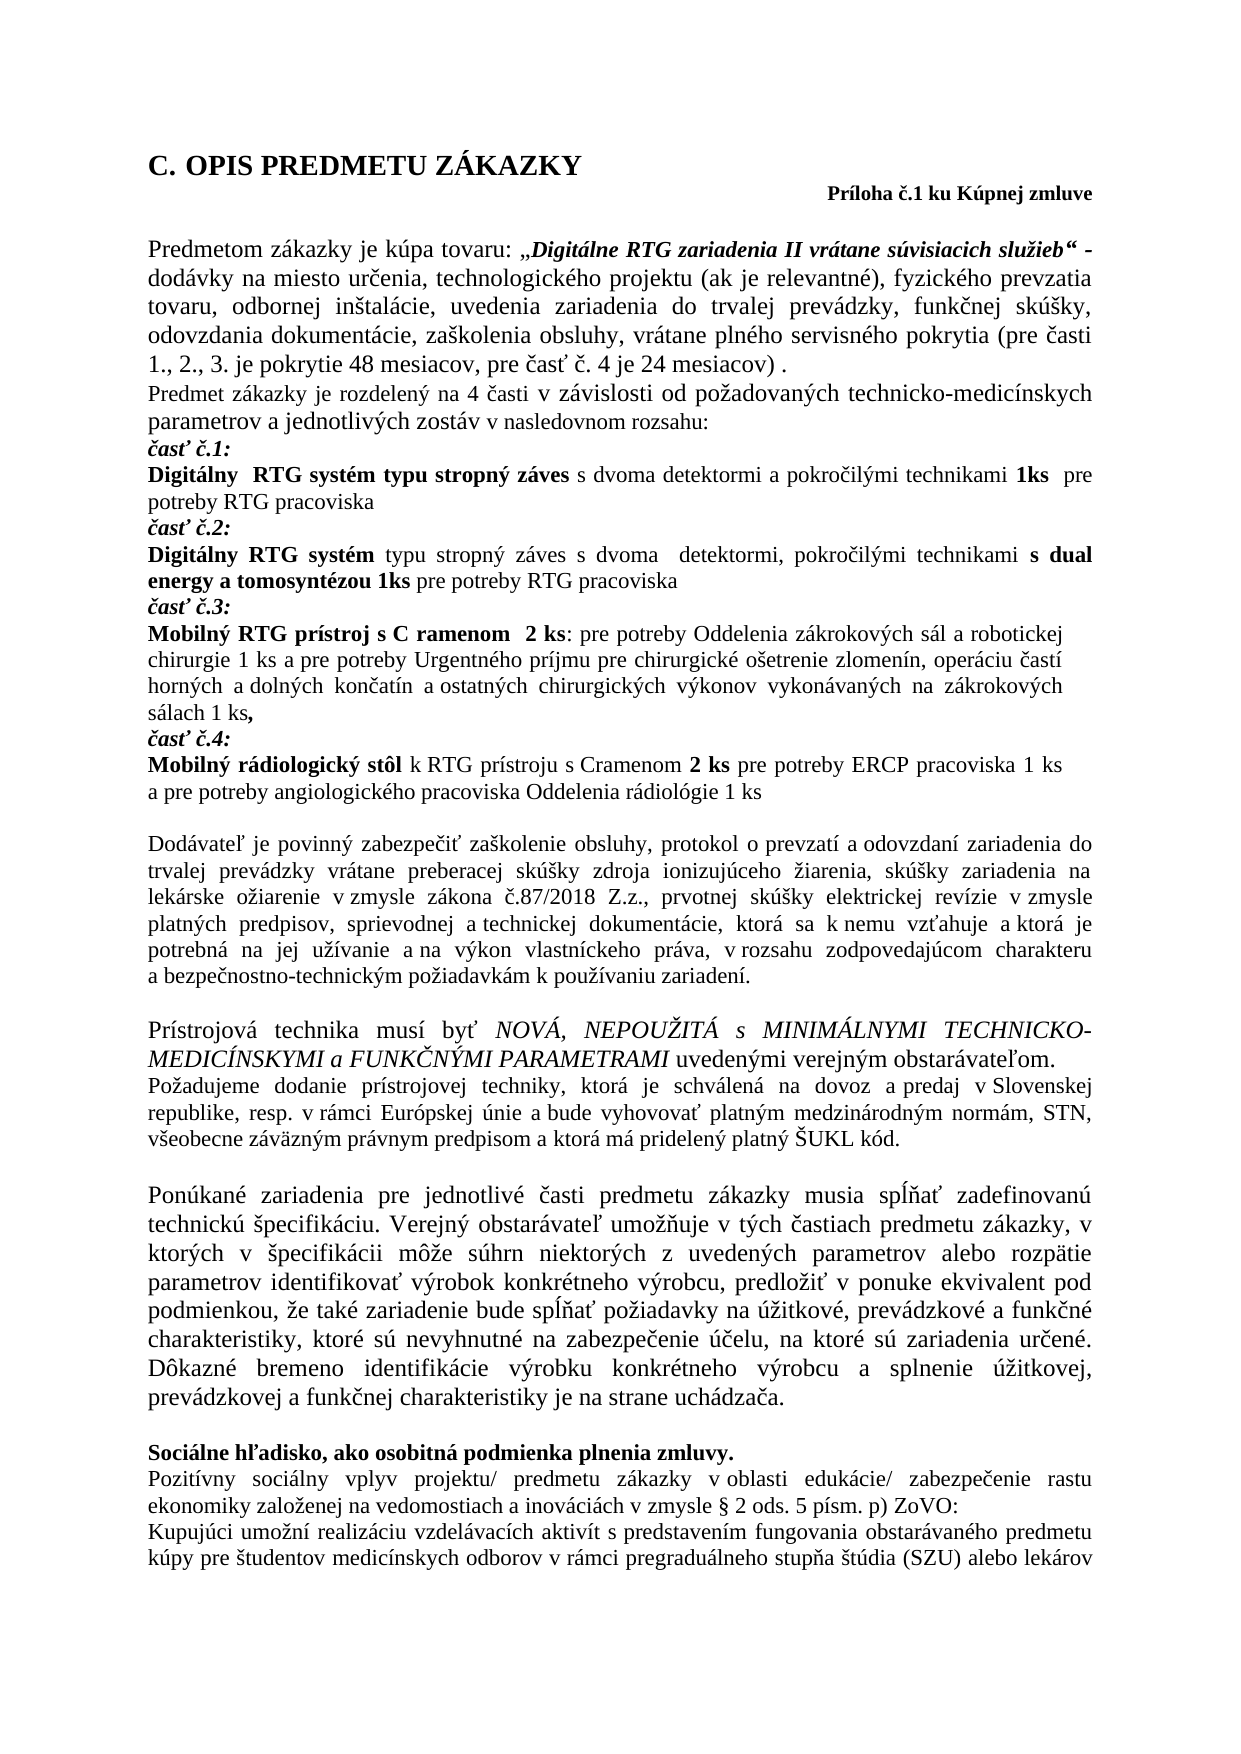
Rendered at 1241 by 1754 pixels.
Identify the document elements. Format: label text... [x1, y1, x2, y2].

text časť č.3: [148, 593, 1093, 620]
text Dodávateľ je povinný zabezpečiť zaškolenie obsluhy, protokol o prevzatí a odovzdaní zariadenia do trvalej prevádzky vrátane preberacej skúšky zdroja ionizujúceho žiarenia, skúšky zariadenia na lekárske ožiarenie v zmysle zákona č.87/2018 Z.z., prvotnej skúšky elektrickej revízie v zmysle platných predpisov, sprievodnej a technickej dokumentácie, ktorá sa k nemu vzťahuje a ktorá je potrebná na jej užívanie a na výkon vlastníckeho práva, v rozsahu zodpovedajúcom charakteru a bezpečnostno-technickým požiadavkám k používaniu zariadení. [148, 831, 1093, 989]
text Digitálny RTG systém typu stropný záves s dvoma detektormi a pokročilými technikami 1ks pre potreby RTG pracoviska [148, 462, 1093, 514]
text Predmetom zákazky je kúpa tovaru: „Digitálne RTG zariadenia II vrátane súvisiacich služieb“ - dodávky na miesto určenia, technologického projektu (ak je relevantné), fyzického prevzatia tovaru, odbornej inštalácie, uvedenia zariadenia do trvalej prevádzky, funkčnej skúšky, odovzdania dokumentácie, zaškolenia obsluhy, vrátane plného servisného pokrytia (pre časti 1., 2., 3. je pokrytie 48 mesiacov, pre časť č. 4 je 24 mesiacov) . [148, 234, 1093, 378]
text časť č.1: [148, 435, 1093, 462]
text časť č.4: [148, 725, 1063, 751]
text Mobilný rádiologický stôl k RTG prístroju s Cramenom 2 ks pre potreby ERCP pracoviska 1 ks a pre potreby angiologického pracoviska Oddelenia rádiológie 1 ks [148, 751, 1063, 804]
text časť č.2: [148, 514, 1093, 541]
list Sociálne hľadisko, ako osobitná podmienka plnenia zmluvy. [148, 1439, 1093, 1465]
text Požadujeme dodanie prístrojovej techniky, ktorá je schválená na dovoz a predaj v Slovenskej republike, resp. v rámci Európskej únie a bude vyhovovať platným medzinárodným normám, STN, všeobecne záväzným právnym predpisom a ktorá má pridelený platný ŠUKL kód. [148, 1072, 1093, 1152]
text Mobilný RTG prístroj s C ramenom 2 ks: pre potreby Oddelenia zákrokových sál a robotickej chirurgie 1 ks a pre potreby Urgentného príjmu pre chirurgické ošetrenie zlomenín, operáciu častí horných a dolných končatín a ostatných chirurgických výkonov vykonávaných na zákrokových sálach 1 ks, [148, 620, 1063, 725]
text Ponúkané zariadenia pre jednotlivé časti predmetu zákazky musia spĺňať zadefinovanú technickú špecifikáciu. Verejný obstarávateľ umožňuje v tých častiach predmetu zákazky, v ktorých v špecifikácii môže súhrn niektorých z uvedených parametrov alebo rozpätie parametrov identifikovať výrobok konkrétneho výrobcu, predložiť v ponuke ekvivalent pod podmienkou, že také zariadenie bude spĺňať požiadavky na úžitkové, prevádzkové a funkčné charakteristiky, ktoré sú nevyhnutné na zabezpečenie účelu, na ktoré sú zariadenia určené. Dôkazné bremeno identifikácie výrobku konkrétneho výrobcu a splnenie úžitkovej, prevádzkovej a funkčnej charakteristiky je na strane uchádzača. [148, 1180, 1093, 1410]
list Príloha č.1 ku Kúpnej zmluve [185, 181, 1093, 205]
text Digitálny RTG systém typu stropný záves s dvoma detektormi, pokročilými technikami s dual energy a tomosyntézou 1ks pre potreby RTG pracoviska [148, 541, 1093, 593]
text Prístrojová technika musí byť NOVÁ, NEPOUŽITÁ s MINIMÁLNYMI TECHNICKO-MEDICÍNSKYMI a FUNKČNÝMI PARAMETRAMI uvedenými verejným obstarávateľom. [148, 1015, 1093, 1072]
subtitle OPIS PREDMETU ZÁKAZKY [148, 148, 1093, 181]
text Predmet zákazky je rozdelený na 4 časti v závislosti od požadovaných technicko-medicínskych parametrov a jednotlivých zostáv v nasledovnom rozsahu: [148, 378, 1093, 435]
